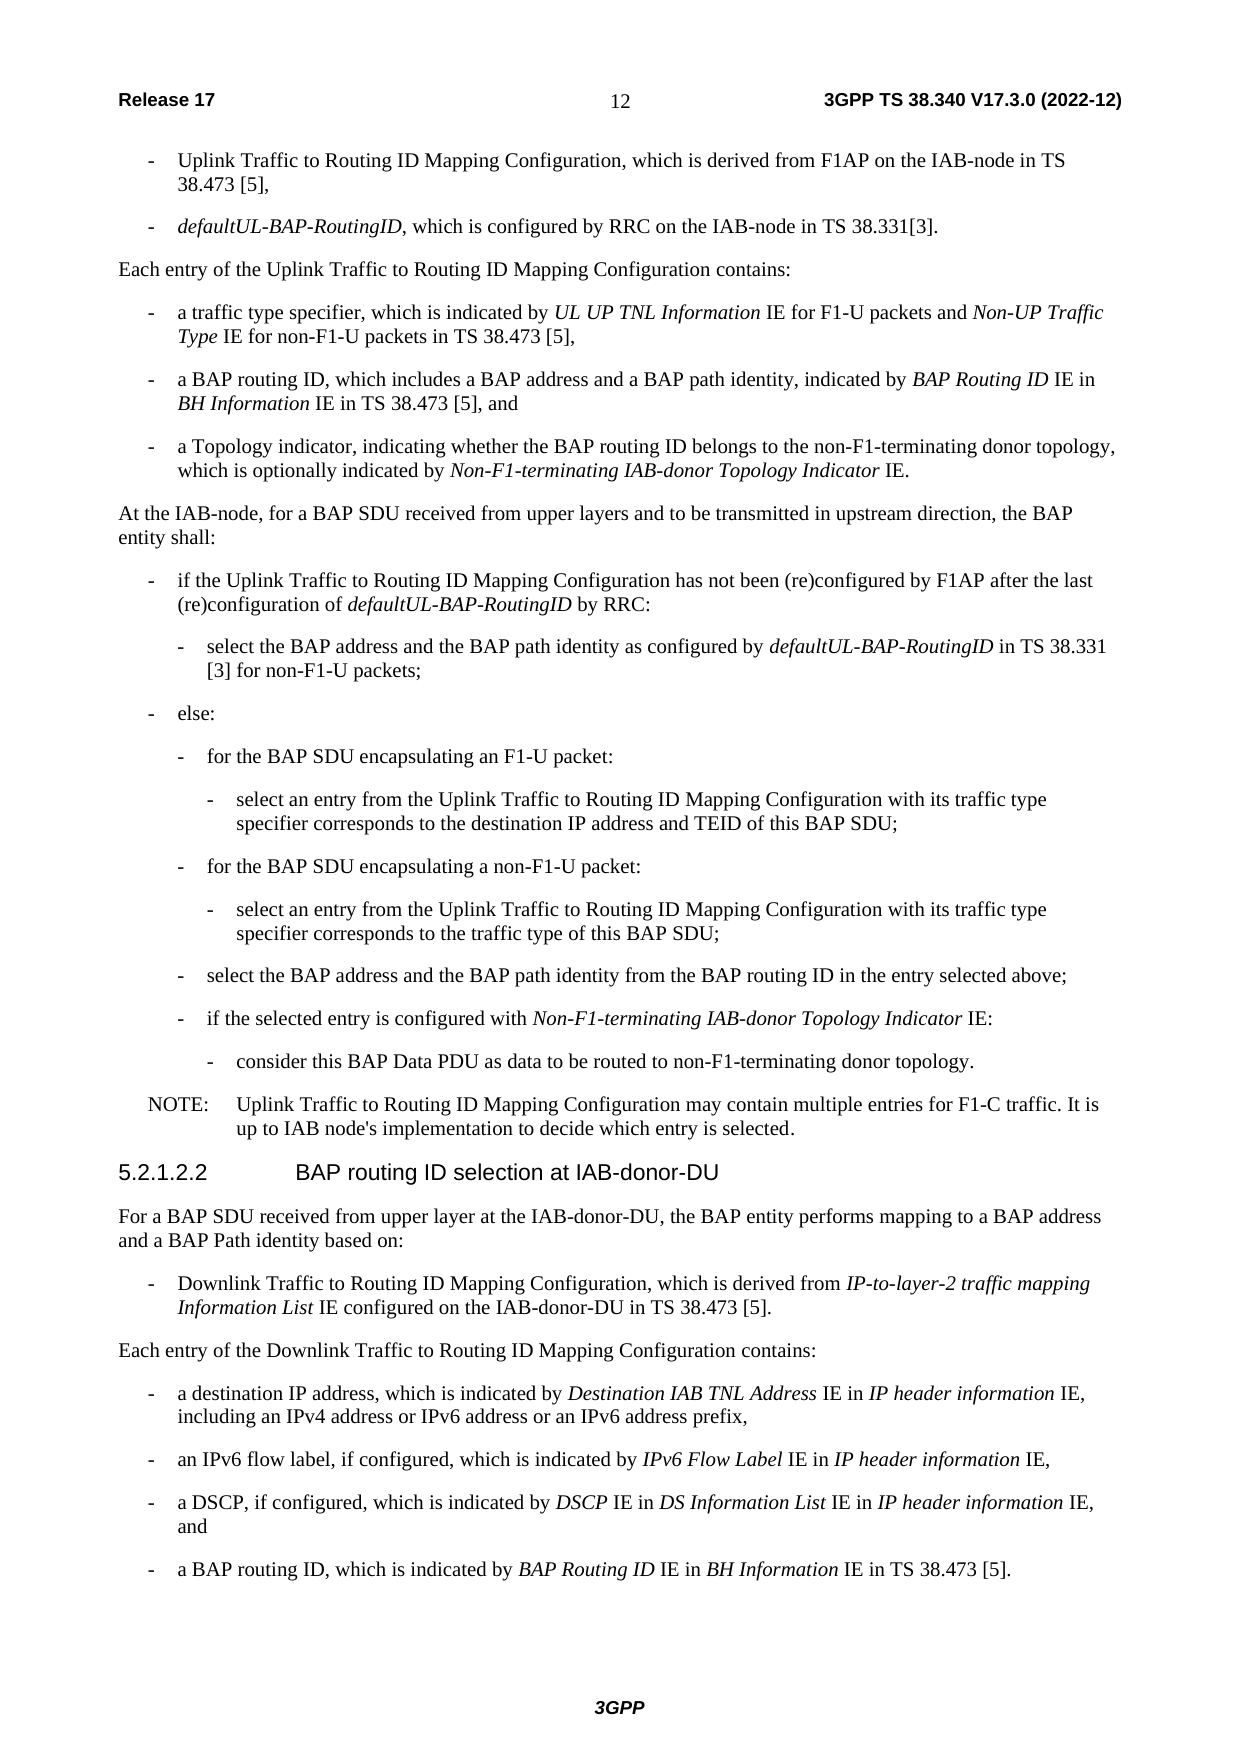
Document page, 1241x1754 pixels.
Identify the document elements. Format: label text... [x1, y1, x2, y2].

text - consider this BAP Data PDU as data to be routed to non-F1-terminating donor topology. [207, 1049, 1122, 1073]
text - if the Uplink Traffic to Routing ID Mapping Configuration has not been (re)configured by F1AP after the last (re)configuration of defaultUL-BAP-RoutingID by RRC: [148, 567, 1122, 616]
text Each entry of the Downlink Traffic to Routing ID Mapping Configuration contains: [118, 1338, 1122, 1362]
text - Downlink Traffic to Routing ID Mapping Configuration, which is derived from IP-to-layer-2 traffic mapping Information List IE configured on the IAB-donor-DU in TS 38.473 [5]. [148, 1271, 1122, 1319]
text - for the BAP SDU encapsulating an F1-U packet: [177, 744, 1122, 768]
text - an IPv6 flow label, if configured, which is indicated by IPv6 Flow Label IE in IP header information IE, [148, 1447, 1122, 1471]
text - for the BAP SDU encapsulating a non-F1-U packet: [177, 854, 1122, 878]
text - select an entry from the Uplink Traffic to Routing ID Mapping Configuration with its traffic type specifier corresponds to the destination IP address and TEID of this BAP SDU; [207, 787, 1122, 835]
subtitle 5.2.1.2.2 BAP routing ID selection at IAB-donor-DU [118, 1159, 1122, 1185]
text NOTE: Uplink Traffic to Routing ID Mapping Configuration may contain multiple entries for F1-C traffic. It is up to IAB node's implementation to decide which entry is selected. [148, 1092, 1122, 1140]
text Each entry of the Uplink Traffic to Routing ID Mapping Configuration contains: [118, 257, 1122, 281]
text - select the BAP address and the BAP path identity from the BAP routing ID in the entry selected above; [177, 963, 1122, 987]
text - if the selected entry is configured with Non-F1-terminating IAB-donor Topology Indicator IE: [177, 1006, 1122, 1030]
text For a BAP SDU received from upper layer at the IAB-donor-DU, the BAP entity performs mapping to a BAP address and a BAP Path identity based on: [118, 1204, 1122, 1252]
text - a DSCP, if configured, which is indicated by DSCP IE in DS Information List IE in IP header information IE, and [148, 1490, 1122, 1538]
text - a BAP routing ID, which includes a BAP address and a BAP path identity, indicated by BAP Routing ID IE in BH Information IE in TS 38.473 [5], and [148, 367, 1122, 415]
text - a Topology indicator, indicating whether the BAP routing ID belongs to the non-F1-terminating donor topology, which is optionally indicated by Non-F1-terminating IAB-donor Topology Indicator IE. [148, 434, 1122, 482]
text - defaultUL-BAP-RoutingID, which is configured by RRC on the IAB-node in TS 38.331[3]. [148, 214, 1122, 238]
text - select the BAP address and the BAP path identity as configured by defaultUL-BAP-RoutingID in TS 38.331 [3] for non-F1-U packets; [177, 634, 1122, 682]
text - select an entry from the Uplink Traffic to Routing ID Mapping Configuration with its traffic type specifier corresponds to the traffic type of this BAP SDU; [207, 897, 1122, 945]
text - a BAP routing ID, which is indicated by BAP Routing ID IE in BH Information IE in TS 38.473 [5]. [148, 1557, 1122, 1581]
text - else: [148, 701, 1122, 725]
text - a traffic type specifier, which is indicated by UL UP TNL Information IE for F1-U packets and Non-UP Traffic Type IE for non-F1-U packets in TS 38.473 [5], [148, 300, 1122, 348]
text At the IAB-node, for a BAP SDU received from upper layers and to be transmitted in upstream direction, the BAP entity shall: [118, 501, 1122, 549]
text - Uplink Traffic to Routing ID Mapping Configuration, which is derived from F1AP on the IAB-node in TS 38.473 [5], [148, 147, 1122, 196]
text - a destination IP address, which is indicated by Destination IAB TNL Address IE in IP header information IE, including an IPv4 address or IPv6 address or an IPv6 address prefix, [148, 1380, 1122, 1428]
